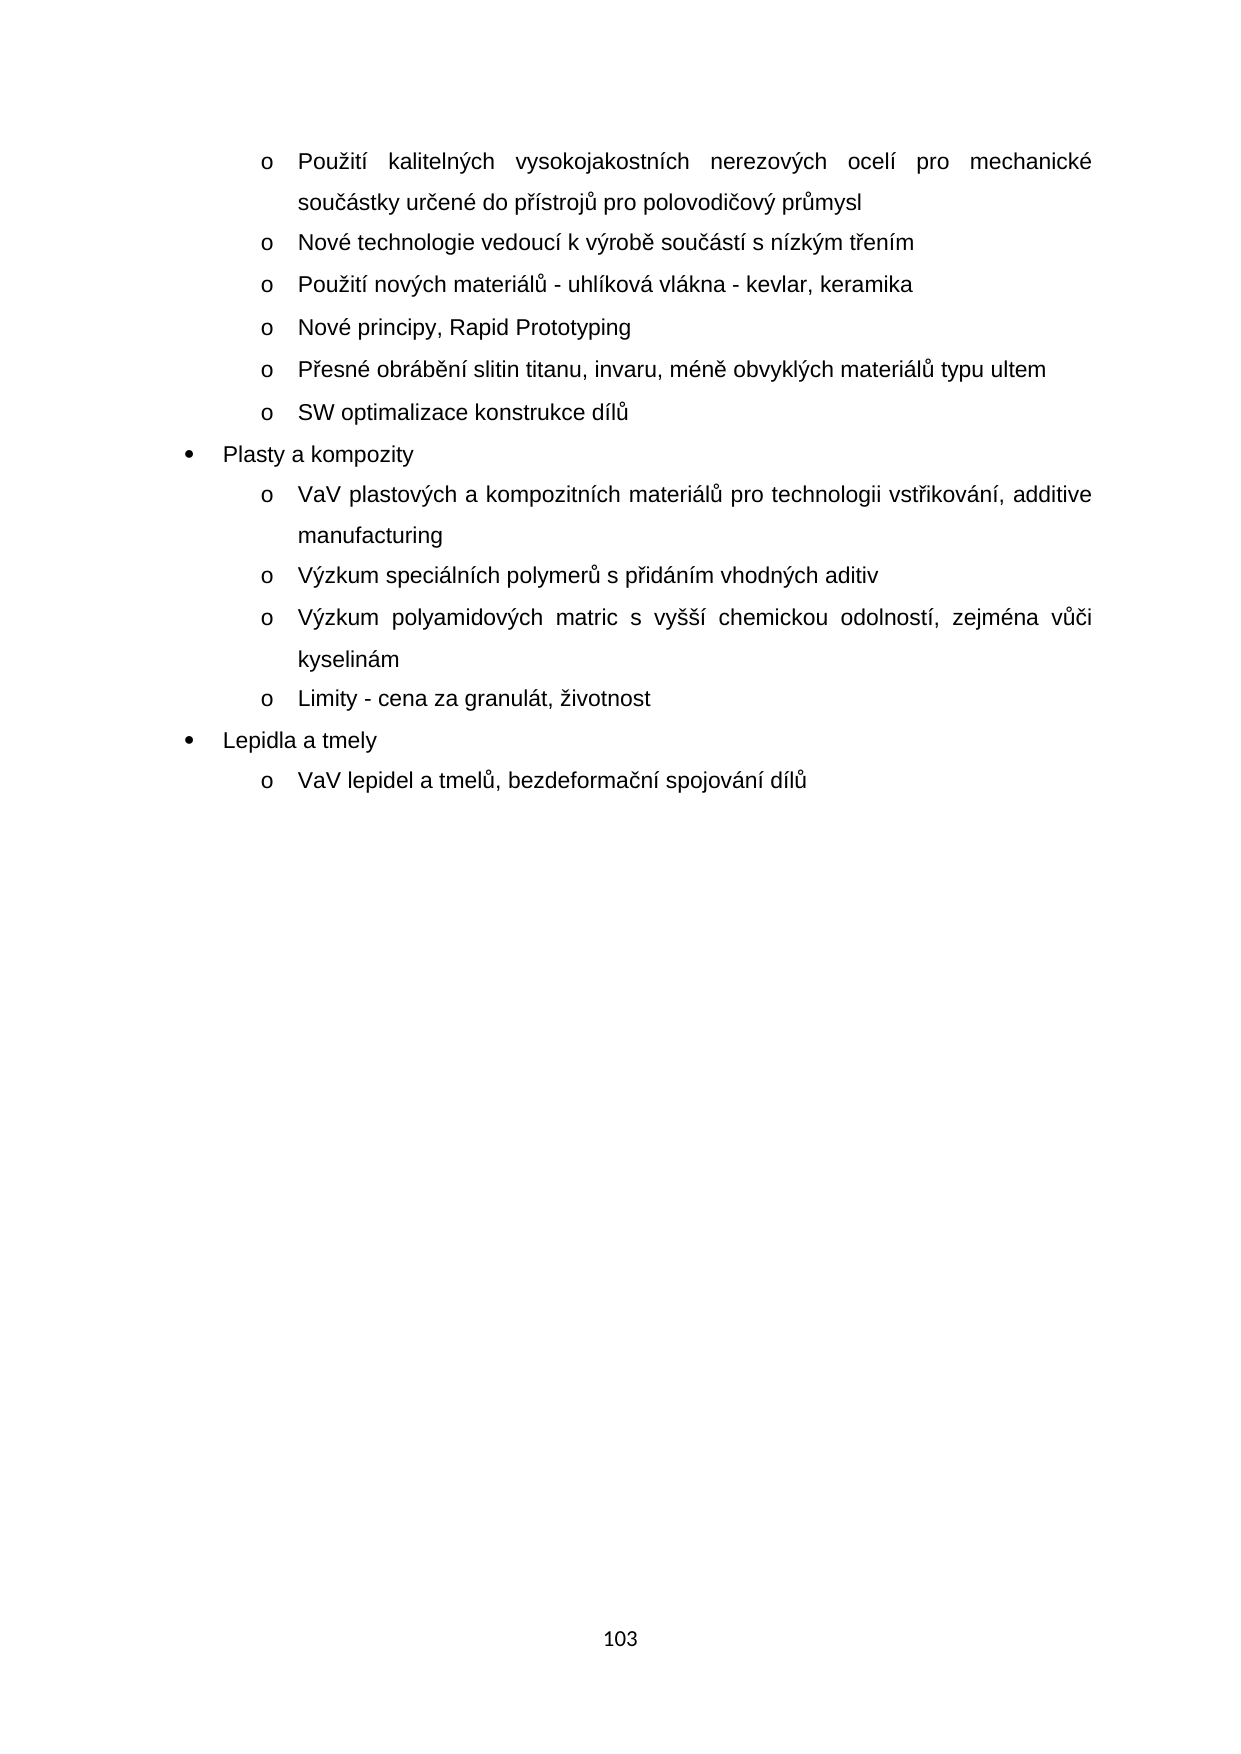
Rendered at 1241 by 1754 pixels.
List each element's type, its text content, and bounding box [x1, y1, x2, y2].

list Nové principy, Rapid Prototyping [260, 314, 1092, 342]
list Lepidla a tmely [185, 727, 1092, 754]
list Limity - cena za granulát, životnost [260, 685, 1092, 713]
list Přesné obrábění slitin titanu, invaru, méně obvyklých materiálů typu ultem [260, 356, 1092, 384]
list Plasty a kompozity [185, 441, 1092, 467]
list SW optimalizace konstrukce dílů [260, 399, 1092, 427]
list Výzkum polyamidových matric s vyšší chemickou odolností, zejména vůči kyselinám [260, 604, 1092, 672]
list Použití kalitelných vysokojakostních nerezových ocelí pro mechanické součástky určené do přístrojů pro polovodičový průmysl [260, 148, 1092, 216]
list Nové technologie vedoucí k výrobě součástí s nízkým třením [260, 229, 1092, 257]
list VaV plastových a kompozitních materiálů pro technologii vstřikování, additive manufacturing [260, 481, 1092, 548]
list Výzkum speciálních polymerů s přidáním vhodných aditiv [260, 562, 1092, 590]
list VaV lepidel a tmelů, bezdeformační spojování dílů [260, 767, 1092, 795]
list Použití nových materiálů - uhlíková vlákna - kevlar, keramika [260, 271, 1092, 299]
